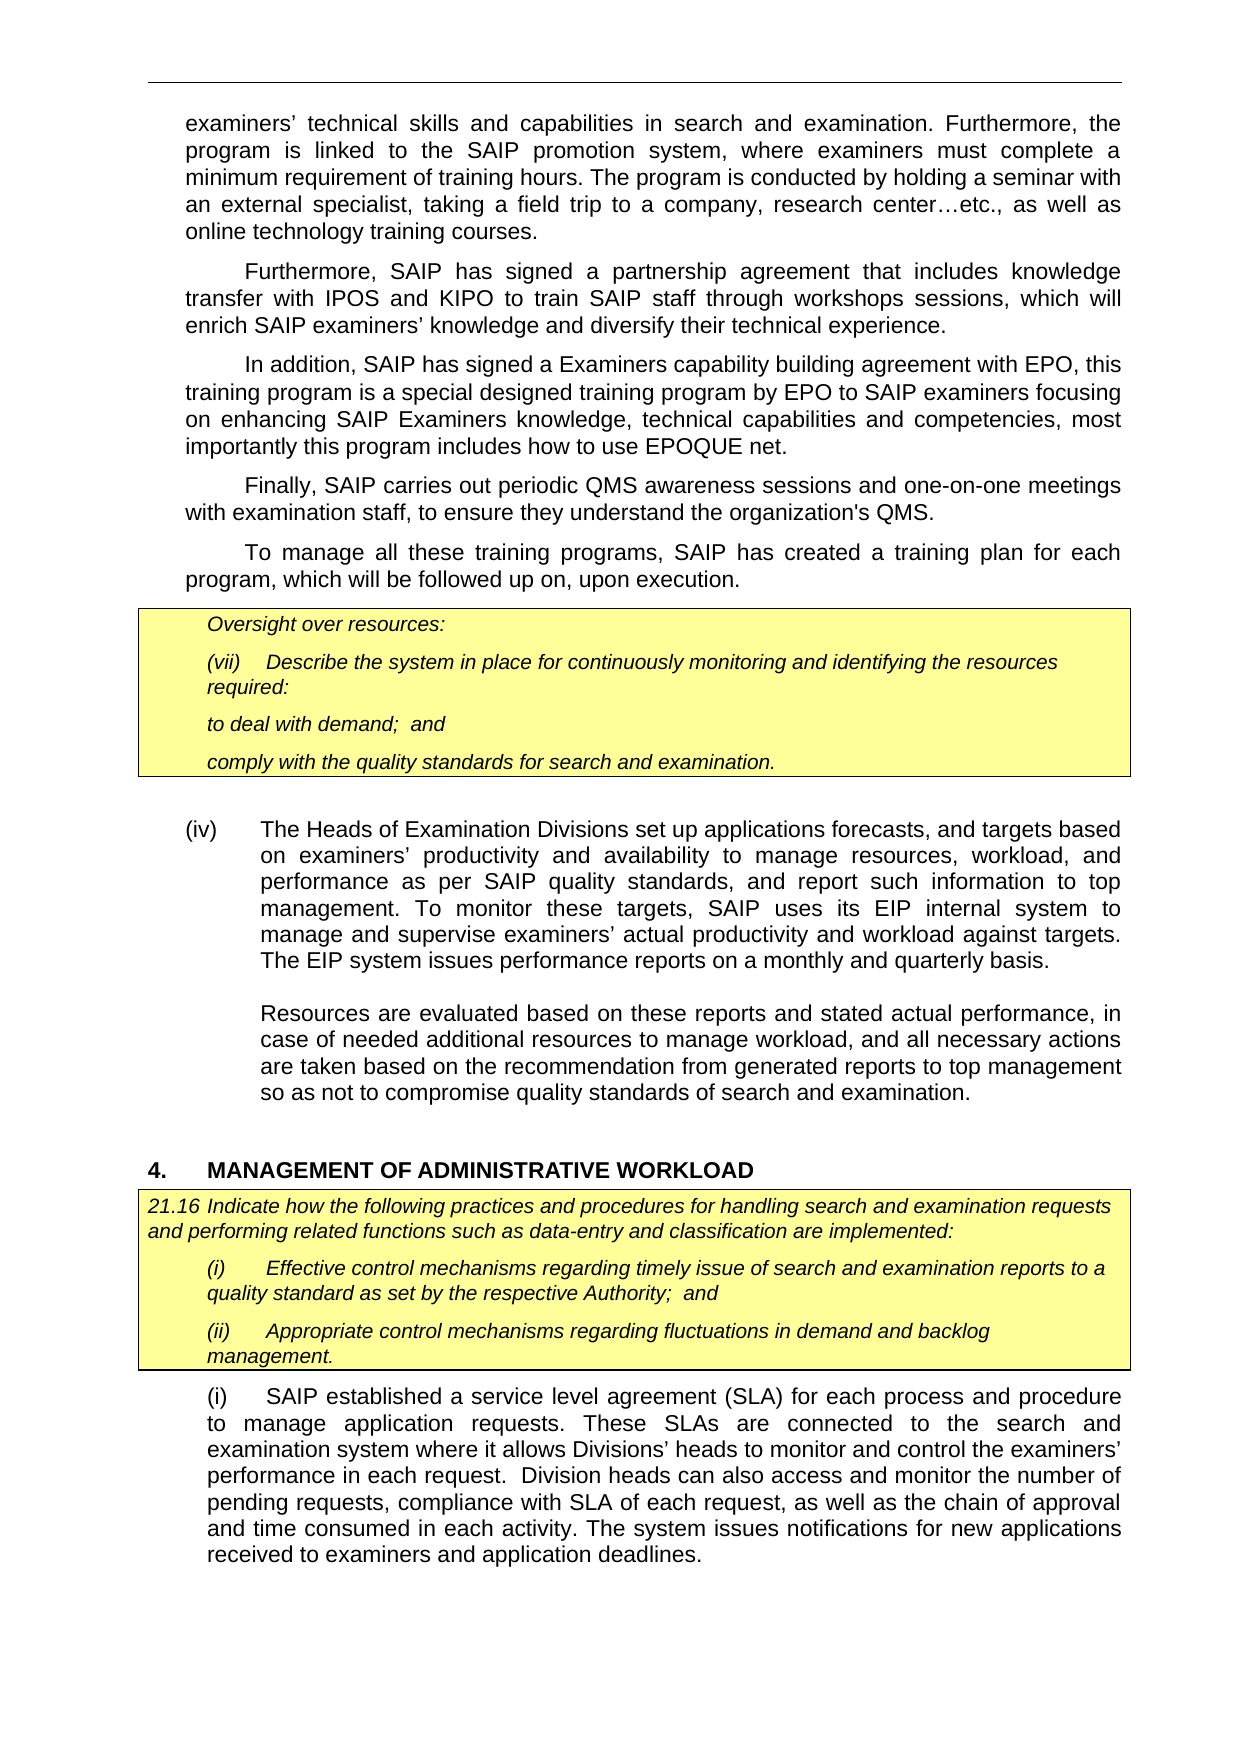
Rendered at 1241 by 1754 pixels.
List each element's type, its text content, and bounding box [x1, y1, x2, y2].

text In addition, SAIP has signed a Examiners capability building agreement with EPO, this training program is a special designed training program by EPO to SAIP examiners focusing on enhancing SAIP Examiners knowledge, technical capabilities and competencies, most importantly this program includes how to use EPOQUE net. [185, 351, 1122, 459]
text Finally, SAIP carries out periodic QMS awareness sessions and one-on-one meetings with examination staff, to ensure they understand the organization's QMS. [185, 471, 1122, 526]
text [185, 109, 1122, 244]
text (ii) Appropriate control mechanisms regarding fluctuations in demand and backlog management. [139, 1314, 1130, 1369]
list Resources are evaluated based on these reports and stated actual performance, in case of needed additional resources to manage workload, and all necessary actions are taken based on the recommendation from generated reports to top management so as not to compromise quality standards of search and examination. [260, 1000, 1122, 1105]
text to deal with demand; and [139, 708, 1130, 736]
text Furthermore, SAIP has signed a partnership agreement that includes knowledge transfer with IPOS and KIPO to train SAIP staff through workshops sessions, which will enrich SAIP examiners’ knowledge and diversify their technical experience. [185, 257, 1122, 338]
text To manage all these training programs, SAIP has created a training plan for each program, which will be followed up on, upon execution. [185, 538, 1122, 592]
text Oversight over resources: [139, 609, 1130, 636]
text comply with the quality standards for search and examination. [139, 745, 1130, 776]
list The Heads of Examination Divisions set up applications forecasts, and targets based on examiners’ productivity and availability to manage resources, workload, and performance as per SAIP quality standards, and report such information to top management. To monitor these targets, SAIP uses its EIP internal system to manage and supervise examiners’ actual productivity and workload against targets. The EIP system issues performance reports on a monthly and quarterly basis. [185, 816, 1122, 974]
list SAIP established a service level agreement (SLA) for each process and procedure to manage application requests. These SLAs are connected to the search and examination system where it allows Divisions’ heads to monitor and control the examiners’ performance in each request. Division heads can also access and monitor the number of pending requests, compliance with SLA of each request, as well as the chain of approval and time consumed in each activity. The system issues notifications for new applications received to examiners and application deadlines. [207, 1383, 1122, 1568]
subtitle 4. Management of Administrative Workload [148, 1157, 1122, 1183]
text 21.16 Indicate how the following practices and procedures for handling search and examination requests and performing related functions such as data-entry and classification are implemented: [139, 1190, 1130, 1242]
text (i) Effective control mechanisms regarding timely issue of search and examination reports to a quality standard as set by the respective Authority; and [139, 1252, 1130, 1305]
